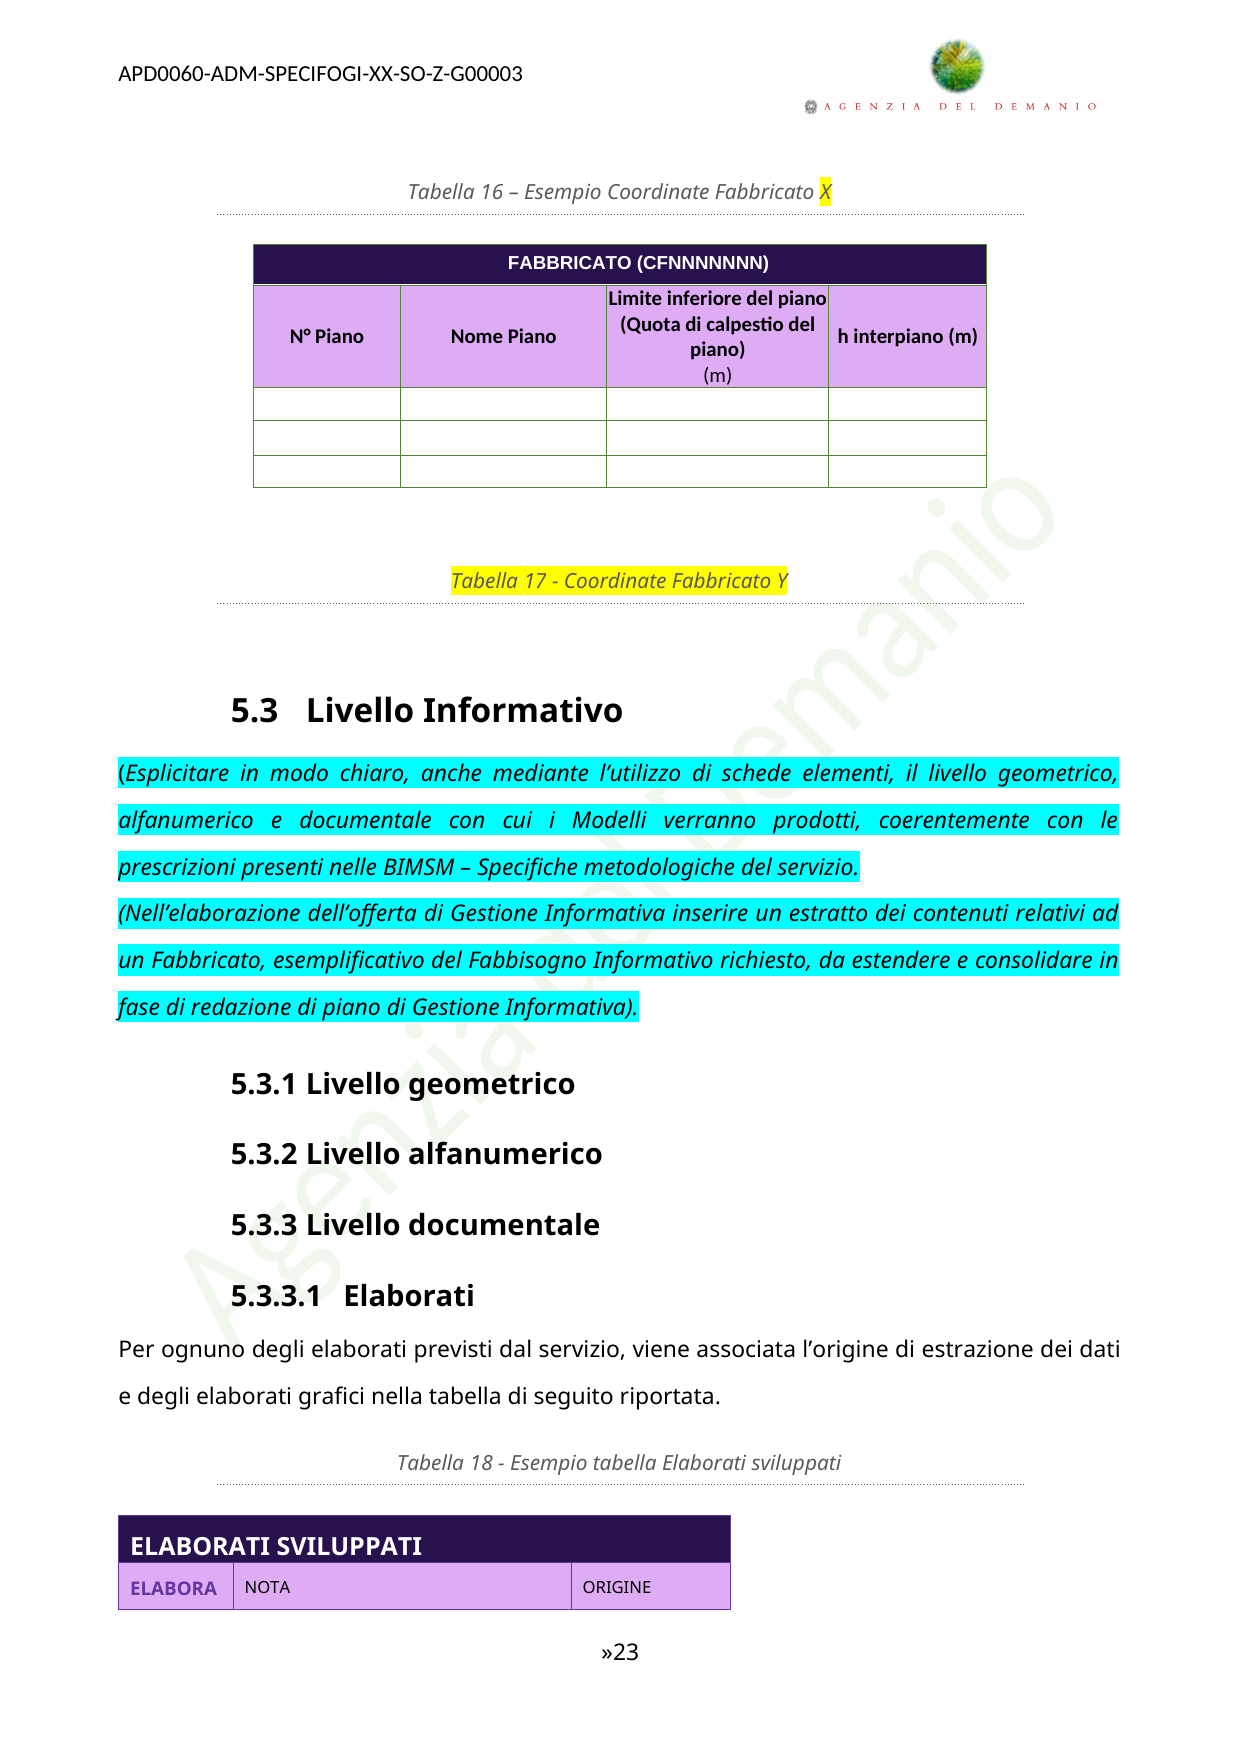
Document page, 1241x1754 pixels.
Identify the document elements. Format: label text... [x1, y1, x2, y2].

table_cell [607, 456, 828, 487]
table_cell NOTA [234, 1563, 571, 1609]
table_cell [254, 388, 400, 419]
table_cell [607, 388, 828, 419]
list Livello Informativo [231, 686, 1122, 732]
table_header FABBRICATO (CFNNNNNNN) [254, 245, 986, 284]
table_cell [829, 388, 986, 419]
table_cell [607, 421, 828, 454]
table_cell [401, 421, 606, 454]
table_cell [829, 421, 986, 454]
list Livello documentale [231, 1204, 1122, 1244]
text (Esplicitare in modo chiaro, anche mediante l’utilizzo di schede elementi, il livello geometrico, alfanumerico e documentale con cui i Modelli verranno prodotti, coerentemente con le prescrizioni presenti nelle BIMSM – Specifiche metodologiche del servizio. [118, 757, 1122, 882]
table_cell [254, 456, 400, 487]
table_cell Nome Piano [401, 286, 606, 387]
list Livello geometrico [231, 1063, 1122, 1103]
list Elaborati [231, 1275, 1122, 1314]
text Per ognuno degli elaborati previsti dal servizio, viene associata l’origine di estrazione dei dati e degli elaborati grafici nella tabella di seguito riportata. [118, 1333, 1122, 1411]
table_header ELABORATI SVILUPPATI [119, 1516, 730, 1562]
text Tabella 16 – Esempio Coordinate Fabbricato X [216, 177, 1024, 215]
table_cell [829, 456, 986, 487]
table_cell [254, 421, 400, 454]
text (Nell’elaborazione dell’offerta di Gestione Informativa inserire un estratto dei contenuti relativi ad un Fabbricato, esemplificativo del Fabbisogno Informativo richiesto, da estendere e consolidare in fase di redazione di piano di Gestione Informativa). [118, 897, 1122, 1022]
table_cell h interpiano (m) [829, 286, 986, 387]
table_cell N° Piano [254, 286, 400, 387]
text Tabella 18 - Esempio tabella Elaborati sviluppati [216, 1448, 1024, 1485]
table_cell [401, 388, 606, 419]
table_cell [401, 456, 606, 487]
table_cell ORIGINE [572, 1563, 730, 1609]
list Livello alfanumerico [231, 1134, 1122, 1173]
table_cell Limite inferiore del piano (Quota di calpestio del piano) (m) [607, 286, 828, 387]
table_cell ELABORATO [119, 1563, 233, 1609]
picture [794, 31, 1106, 121]
text Tabella 17 - Coordinate Fabbricato Y [216, 566, 1024, 604]
